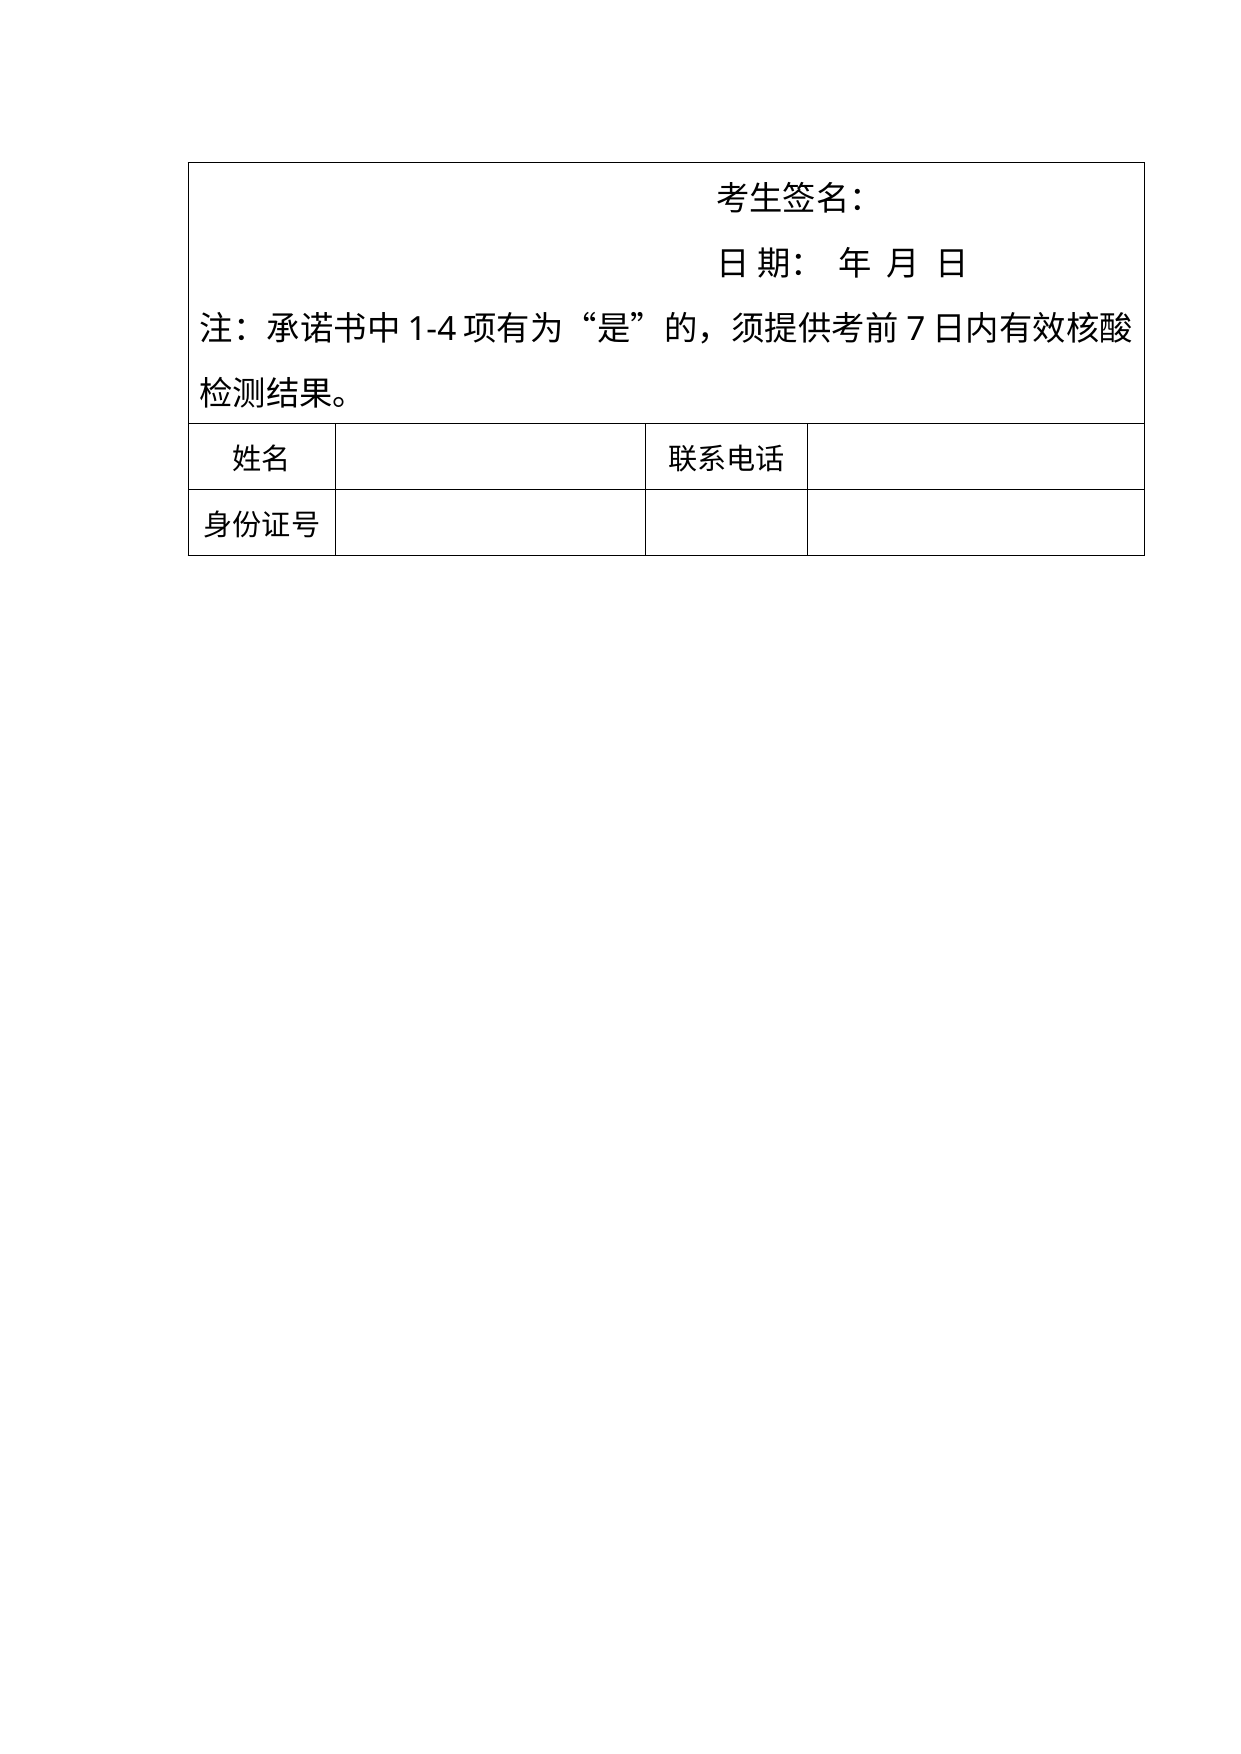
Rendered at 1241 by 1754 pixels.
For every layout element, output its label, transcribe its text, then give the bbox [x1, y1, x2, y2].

table_cell [808, 424, 1144, 489]
table_cell 身份证号 [189, 490, 335, 555]
table_cell [336, 424, 645, 489]
table_cell [646, 490, 807, 555]
table_cell 姓名 [189, 424, 335, 489]
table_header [189, 163, 1144, 423]
table_cell 联系电话 [646, 424, 807, 489]
table_cell [336, 490, 645, 555]
table_cell [808, 490, 1144, 555]
